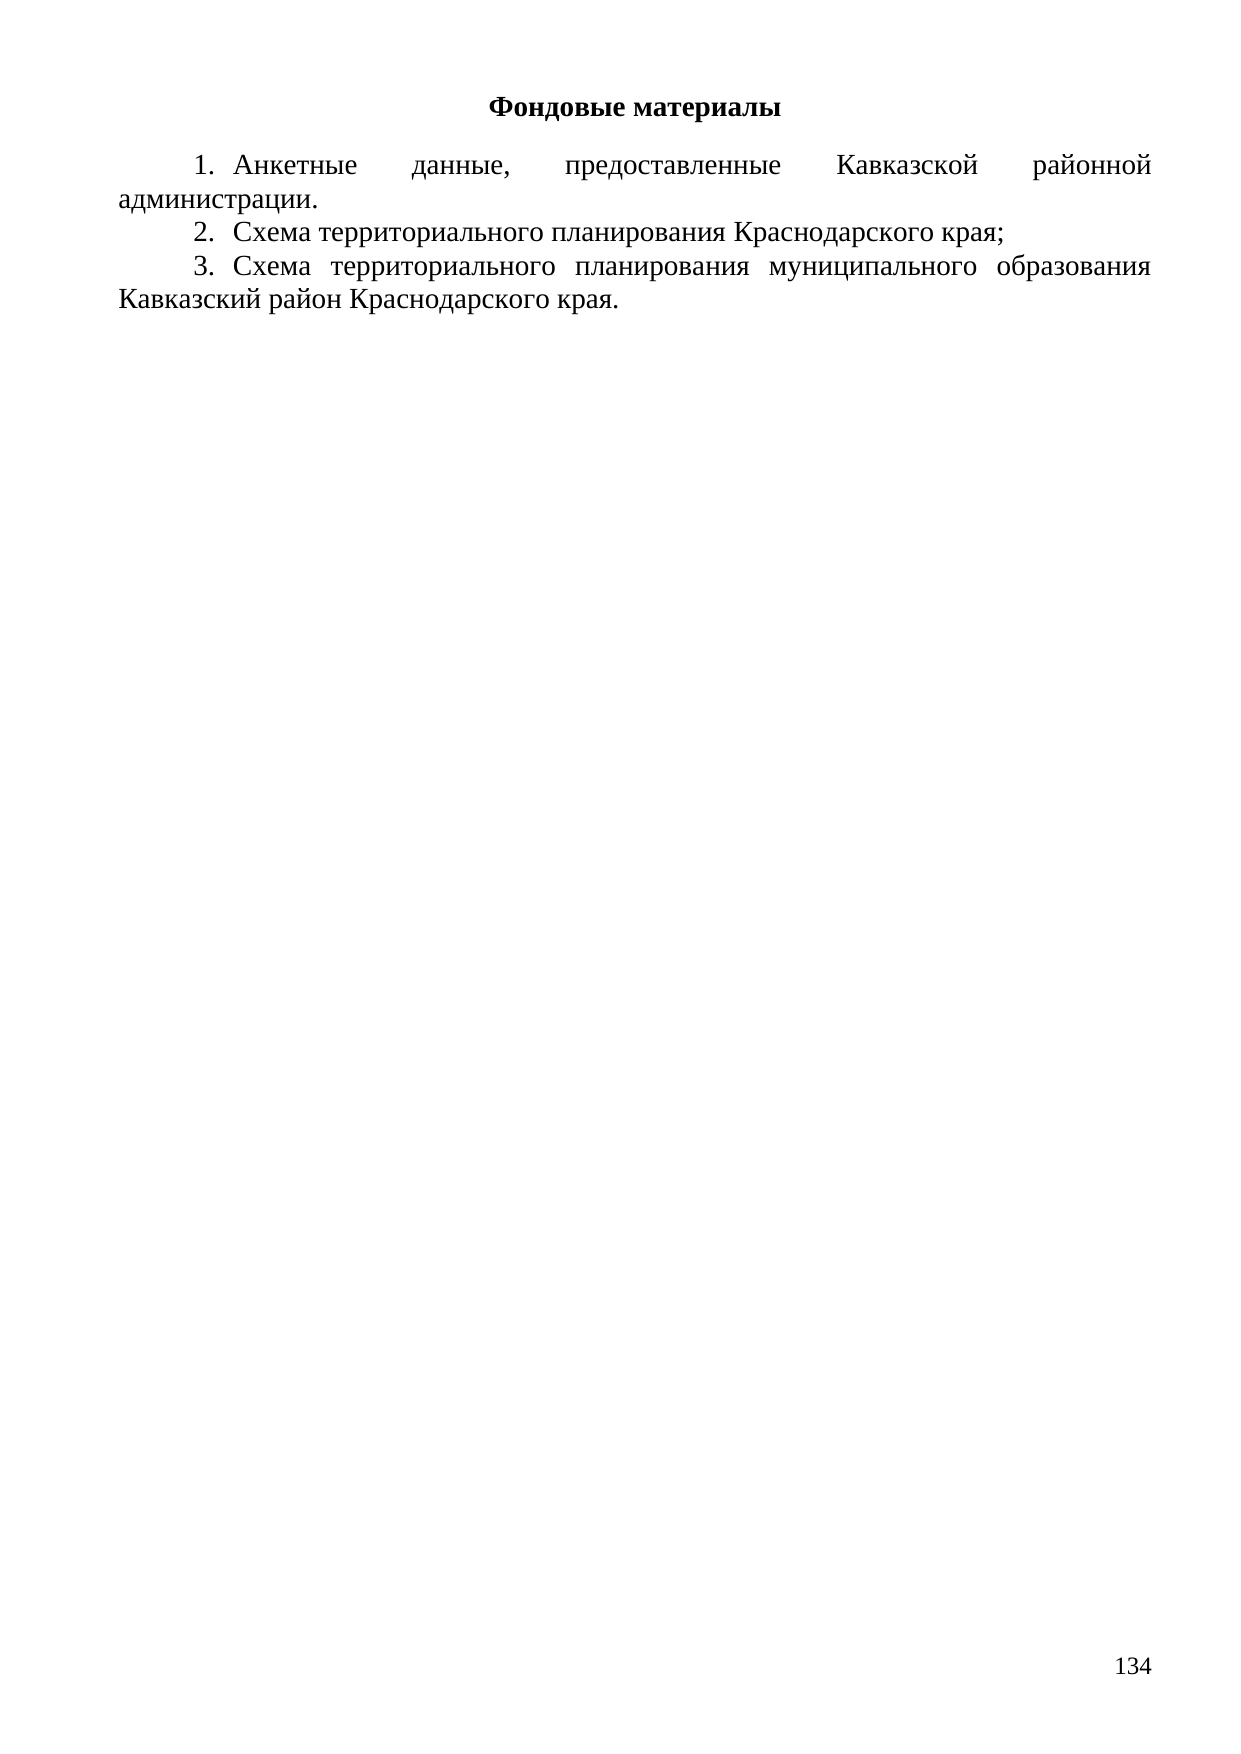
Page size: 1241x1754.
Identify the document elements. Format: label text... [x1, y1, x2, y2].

text Фондовые материалы [118, 89, 1152, 122]
list Анкетные данные, предоставленные Кавказской районной администрации. [118, 147, 1152, 214]
list Схема территориального планирования Краснодарского края; [118, 214, 1152, 248]
list Схема территориального планирования муниципального образования Кавказский район Краснодарского края. [118, 248, 1152, 315]
